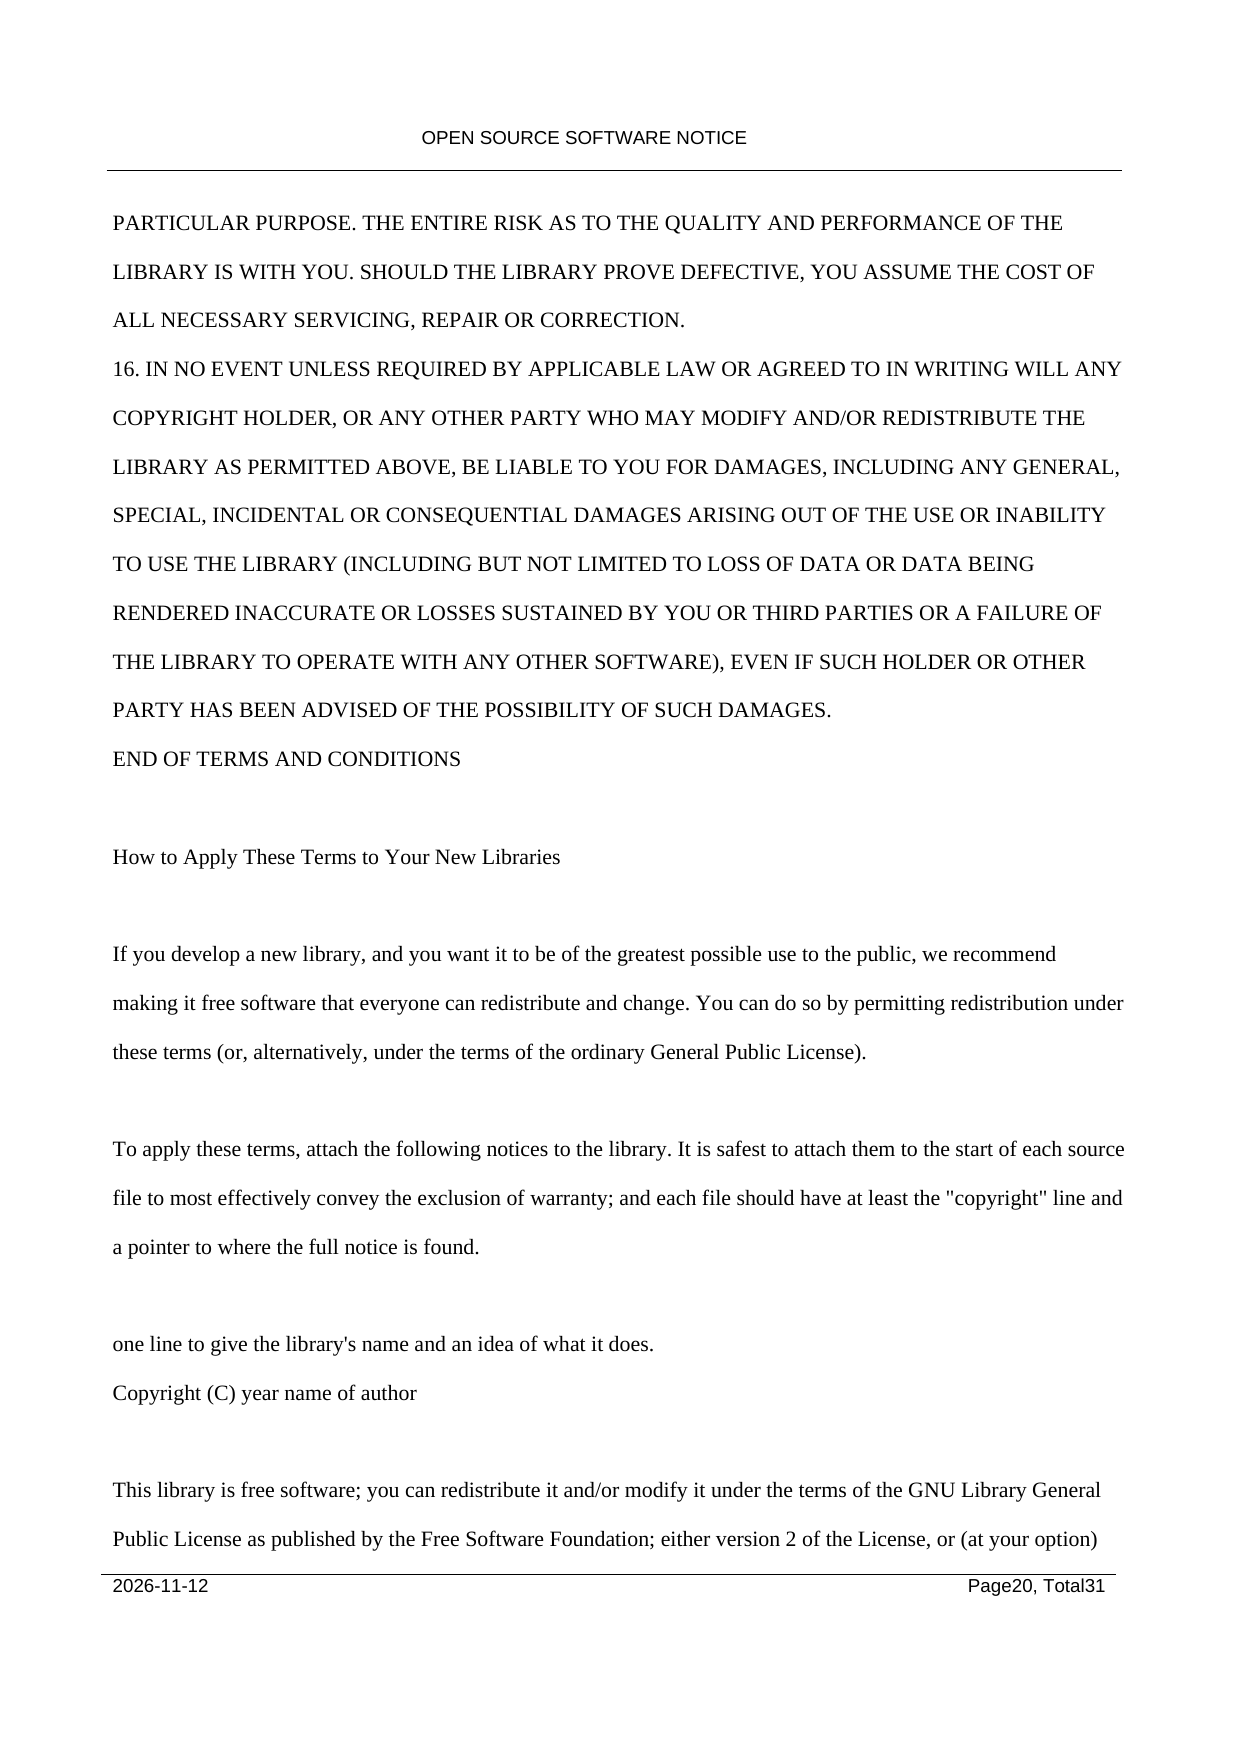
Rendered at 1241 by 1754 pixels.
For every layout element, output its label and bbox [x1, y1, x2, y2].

text [112, 206, 1128, 1555]
